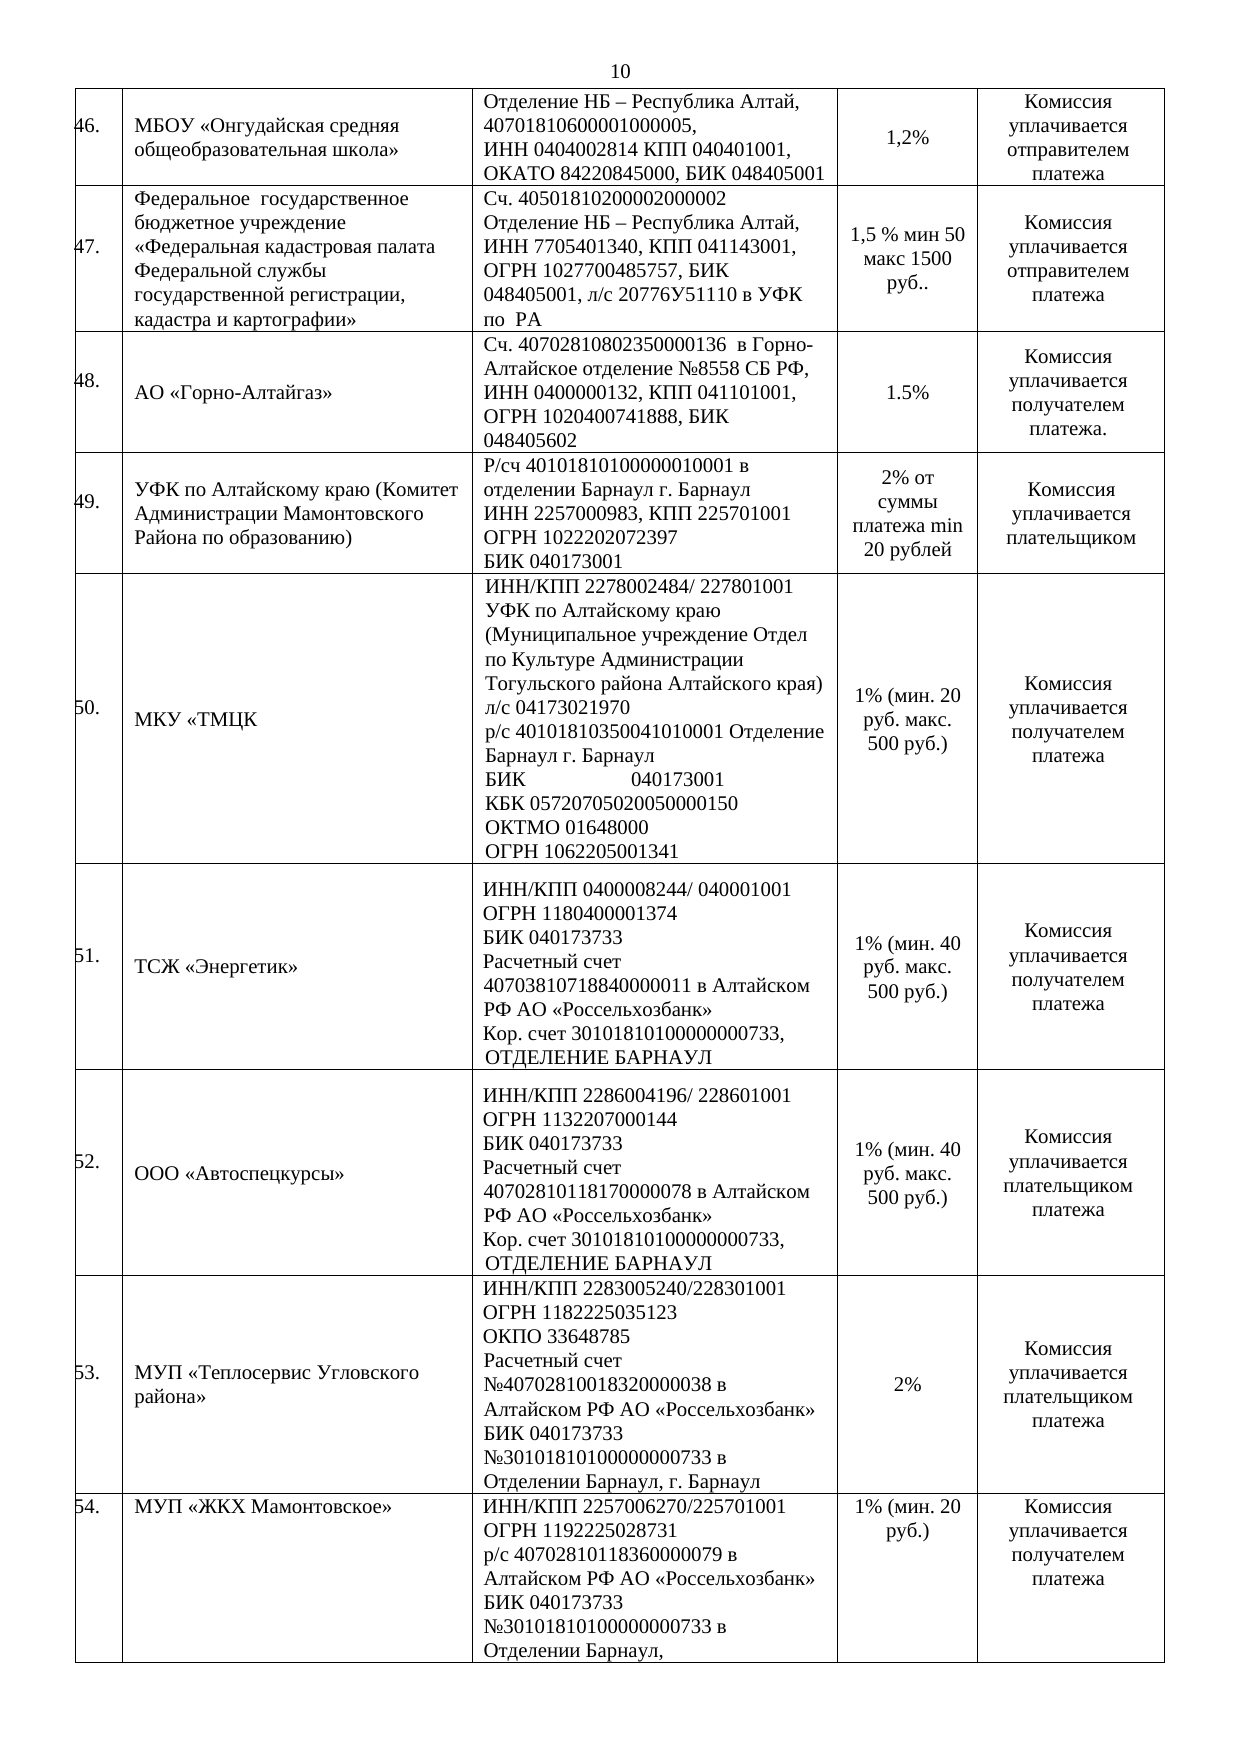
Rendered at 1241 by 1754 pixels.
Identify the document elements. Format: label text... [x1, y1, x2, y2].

table_cell 2% [838, 1276, 977, 1493]
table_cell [473, 1494, 837, 1662]
table_cell 1% (мин. 40 руб. макс. 500 руб.) [838, 1070, 977, 1275]
table_cell ИНН/КПП 2286004196/ 228601001 ОГРН 1132207000144 БИК 040173733 Расчетный счет 40702810118170000078 в Алтайском РФ АО «Россельхозбанк» Кор. счет 30101810100000000733, ОТДЕЛЕНИЕ БАРНАУЛ [473, 1070, 837, 1275]
table_cell Комиссия уплачивается получателем платежа [978, 864, 1164, 1069]
table_cell [76, 89, 122, 185]
table_cell 1.5% [838, 332, 977, 452]
table_cell 1,2% [838, 89, 977, 185]
table_cell Комиссия уплачивается плательщиком платежа [978, 1276, 1164, 1493]
table_cell Р/сч 40101810100000010001 в отделении Барнаул г. Барнаул ИНН 2257000983, КПП 225701001 ОГРН 1022202072397 БИК 040173001 [473, 453, 837, 573]
table_cell ООО «Автоспецкурсы» [123, 1070, 472, 1275]
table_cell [978, 89, 1164, 185]
table_cell Комиссия уплачивается получателем платежа [978, 574, 1164, 863]
table_cell 1% (мин. 20 руб.) [838, 1494, 977, 1662]
table_cell УФК по Алтайскому краю (Комитет Администрации Мамонтовского Района по образованию) [123, 453, 472, 573]
table_cell Комиссия уплачивается отправителем платежа [978, 186, 1164, 331]
table_cell МКУ «ТМЦК [123, 574, 472, 863]
table_cell 1% (мин. 40 руб. макс. 500 руб.) [838, 864, 977, 1069]
table_cell Федеральное государственное бюджетное учреждение «Федеральная кадастровая палата Федеральной службы государственной регистрации, кадастра и картографии» [123, 186, 472, 331]
table_cell ИНН/КПП 2283005240/228301001 ОГРН 1182225035123 ОКПО 33648785 Расчетный счет №40702810018320000038 в Алтайском РФ АО «Россельхозбанк» БИК 040173733 №30101810100000000733 в Отделении Барнаул, г. Барнаул [473, 1276, 837, 1493]
table_cell Комиссия уплачивается плательщиком [978, 453, 1164, 573]
table_cell [76, 1070, 122, 1275]
table_cell [76, 186, 122, 331]
table_cell ИНН/КПП 2278002484/ 227801001 УФК по Алтайскому краю (Муниципальное учреждение Отдел по Культуре Администрации Тогульского района Алтайского края) л/с 04173021970 р/с 40101810350041010001 Отделение Барнаул г. Барнаул БИК 040173001 КБК 05720705020050000150 ОКТМО 01648000 ОГРН 1062205001341 [473, 574, 837, 863]
table_cell АО «Горно-Алтайгаз» [123, 332, 472, 452]
table_cell [76, 1494, 122, 1662]
table_cell Комиссия уплачивается плательщиком платежа [978, 1070, 1164, 1275]
table_cell 2% от суммы платежа min 20 рублей [838, 453, 977, 573]
table_cell [76, 574, 122, 863]
table_cell 1,5 % мин 50 макс 1500 руб.. [838, 186, 977, 331]
table_cell [76, 332, 122, 452]
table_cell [123, 1494, 472, 1662]
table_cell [978, 1494, 1164, 1662]
table_cell [76, 1276, 122, 1493]
table_cell [76, 453, 122, 573]
table_cell Комиссия уплачивается получателем платежа. [978, 332, 1164, 452]
table_cell Отделение НБ – Республика Алтай, 40701810600001000005, ИНН 0404002814 КПП 040401001, ОКАТО 84220845000, БИК 048405001 [473, 89, 837, 185]
table_cell ТСЖ «Энергетик» [123, 864, 472, 1069]
table_cell МБОУ «Онгудайская средняя общеобразовательная школа» [123, 89, 472, 185]
table_cell Сч. 40501810200002000002 Отделение НБ – Республика Алтай, ИНН 7705401340, КПП 041143001, ОГРН 1027700485757, БИК 048405001, л/с 20776У51110 в УФК по РА [473, 186, 837, 331]
table_cell МУП «Теплосервис Угловского района» [123, 1276, 472, 1493]
table_cell ИНН/КПП 0400008244/ 040001001 ОГРН 1180400001374 БИК 040173733 Расчетный счет 40703810718840000011 в Алтайском РФ АО «Россельхозбанк» Кор. счет 30101810100000000733, ОТДЕЛЕНИЕ БАРНАУЛ [473, 864, 837, 1069]
table_cell 1% (мин. 20 руб. макс. 500 руб.) [838, 574, 977, 863]
table_cell [76, 864, 122, 1069]
table_cell Сч. 40702810802350000136 в Горно-Алтайское отделение №8558 СБ РФ, ИНН 0400000132, КПП 041101001, ОГРН 1020400741888, БИК 048405602 [473, 332, 837, 452]
